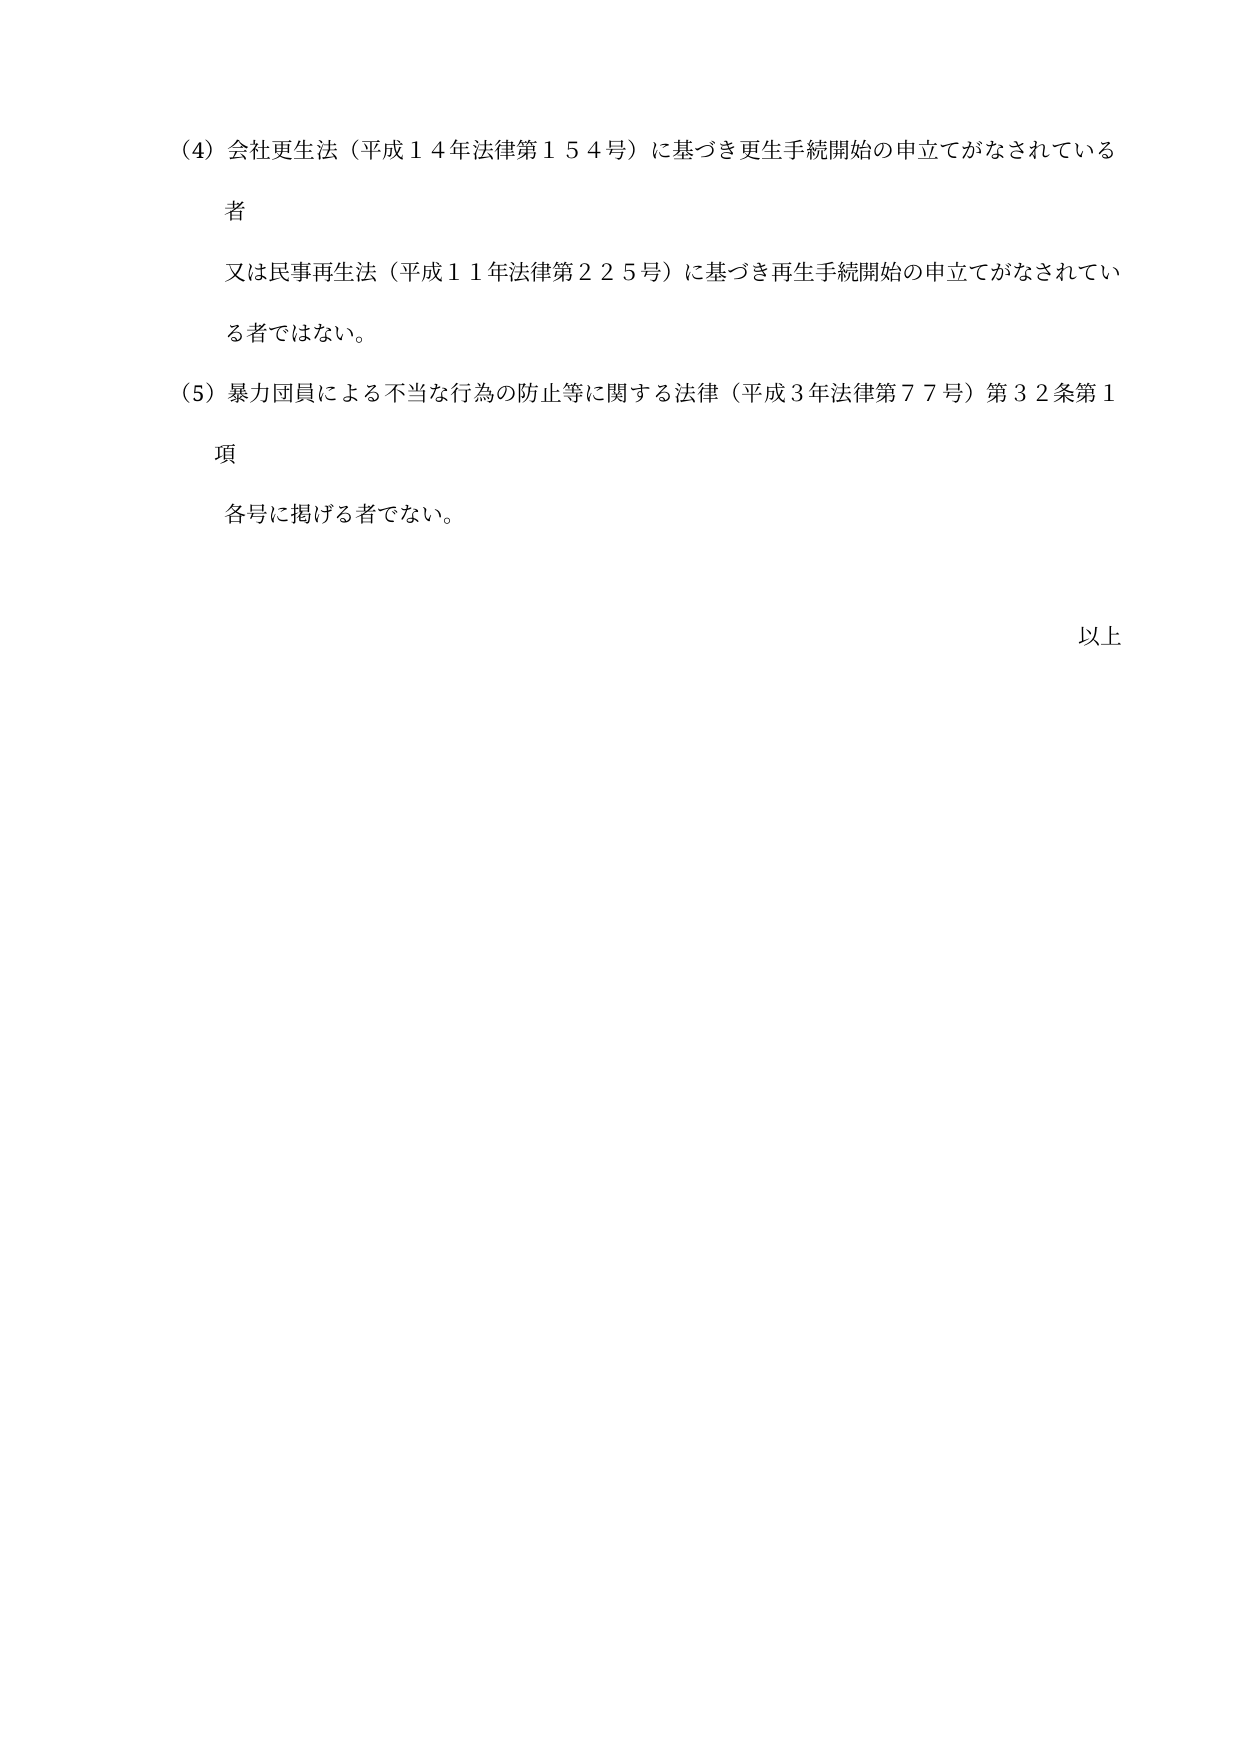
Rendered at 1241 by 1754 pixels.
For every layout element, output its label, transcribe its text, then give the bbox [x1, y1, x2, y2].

text （5）暴力団員による不当な行為の防止等に関する法律（平成３年法律第７７号）第３２条第１項 [169, 362, 1122, 483]
text 各号に掲げる者でない。 [213, 483, 1122, 544]
text る者ではない。 [224, 301, 1122, 362]
text 又は民事再生法（平成１１年法律第２２５号）に基づき再生手続開始の申立てがなされてい [224, 241, 1122, 301]
text （4）会社更生法（平成１４年法律第１５４号）に基づき更生手続開始の申立てがなされている者 [169, 119, 1122, 241]
text 以上 [148, 604, 1122, 665]
